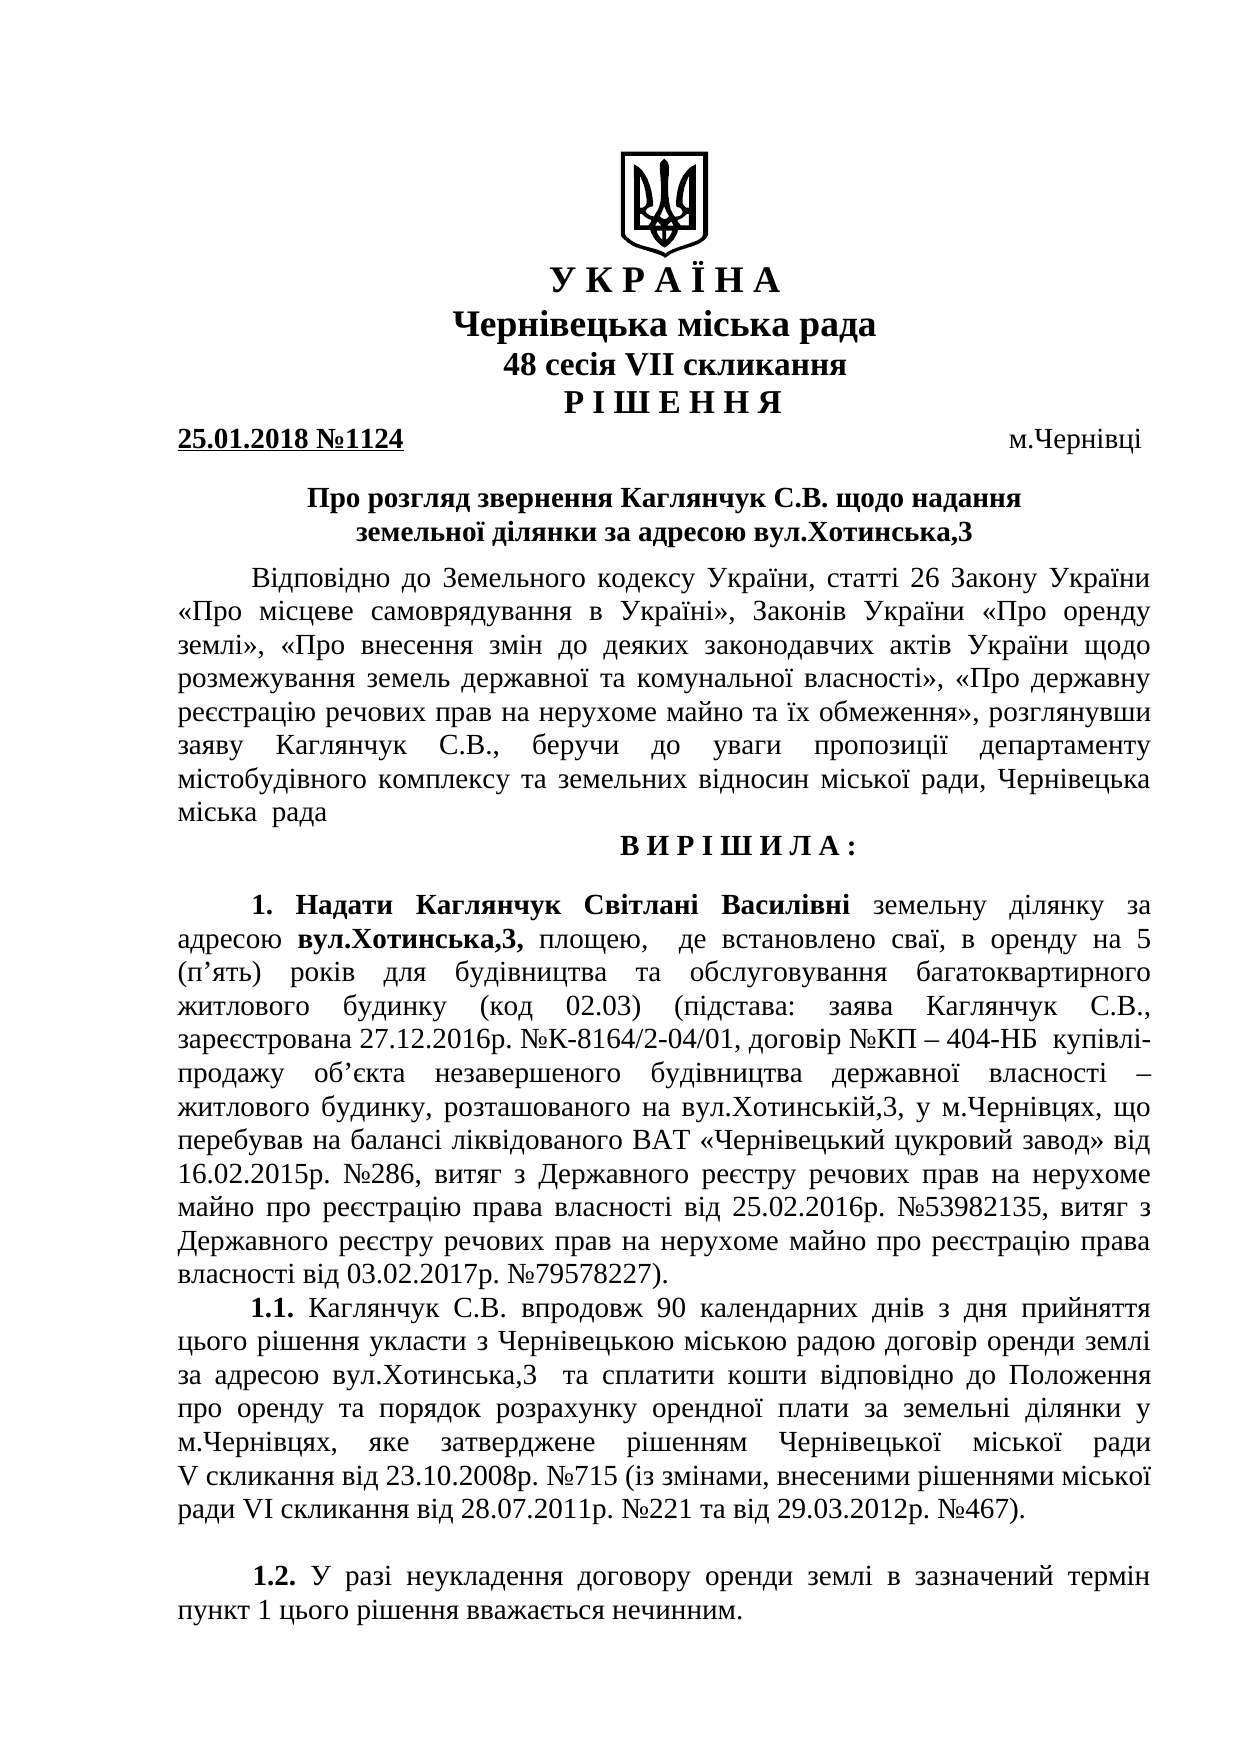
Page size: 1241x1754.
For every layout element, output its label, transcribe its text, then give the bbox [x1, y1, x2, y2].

subtitle Чернівецька міська рада [177, 301, 1152, 344]
text Відповідно до Земельного кодексу України, статті 26 Закону України «Про місцеве самоврядування в Україні», Законів України «Про оренду землі», «Про внесення змін до деяких законодавчих актів України щодо розмежування земель державної та комунальної власності», «Про державну реєстрацію речових прав на нерухоме майно та їх обмеження», розглянувши заяву Каглянчук С.В., беручи до уваги пропозиції департаменту містобудівного комплексу та земельних відносин міської ради, Чернівецька міська рада [177, 560, 1152, 828]
text Про розгляд звернення Каглянчук С.В. щодо надання земельної ділянки за адресою вул.Хотинська,3 [177, 480, 1152, 547]
text 1.1. Каглянчук С.В. впродовж 90 календарних днів з дня прийняття цього рішення укласти з Чернівецькою міською радою договір оренди землі за адресою вул.Хотинська,3 та сплатити кошти відповідно до Положення про оренду та порядок розрахунку орендної плати за земельні ділянки у м.Чернівцях, яке затверджене рішенням Чернівецької міської ради V скликання від 23.10.2008р. №715 (із змінами, внесеними рішеннями міської ради VІ скликання від 28.07.2011р. №221 та від 29.03.2012р. №467). [177, 1290, 1152, 1525]
text Р І Ш Е Н Н Я [472, 382, 1152, 421]
text У К Р А Ї Н А [177, 258, 1152, 301]
text 48 сесія VІІ скликання [472, 344, 1152, 382]
text 1. Надати Каглянчук Світлані Василівні земельну ділянку за адресою вул.Хотинська,3, площею, де встановлено сваї, в оренду на 5 (п’ять) років для будівництва та обслуговування багатоквартирного житлового будинку (код 02.03) (підстава: заява Каглянчук С.В., зареєстрована 27.12.2016р. №К-8164/2-04/01, договір №КП – 404-НБ купівлі-продажу об’єкта незавершеного будівництва державної власності – житлового будинку, розташованого на вул.Хотинській,3, у м.Чернівцях, що перебував на балансі ліквідованого ВАТ «Чернівецький цукровий завод» від 16.02.2015р. №286, витяг з Державного реєстру речових прав на нерухоме майно про реєстрацію права власності від 25.02.2016р. №53982135, витяг з Державного реєстру речових прав на нерухоме майно про реєстрацію права власності від 03.02.2017р. №79578227). [177, 887, 1152, 1290]
text 1.2. У разі неукладення договору оренди землі в зазначений термін пункт 1 цього рішення вважається нечинним. [177, 1558, 1152, 1625]
text В И Р І Ш И Л А : [177, 828, 1152, 862]
text 25.01.2018 №1124 м.Чернівці [177, 421, 1152, 454]
